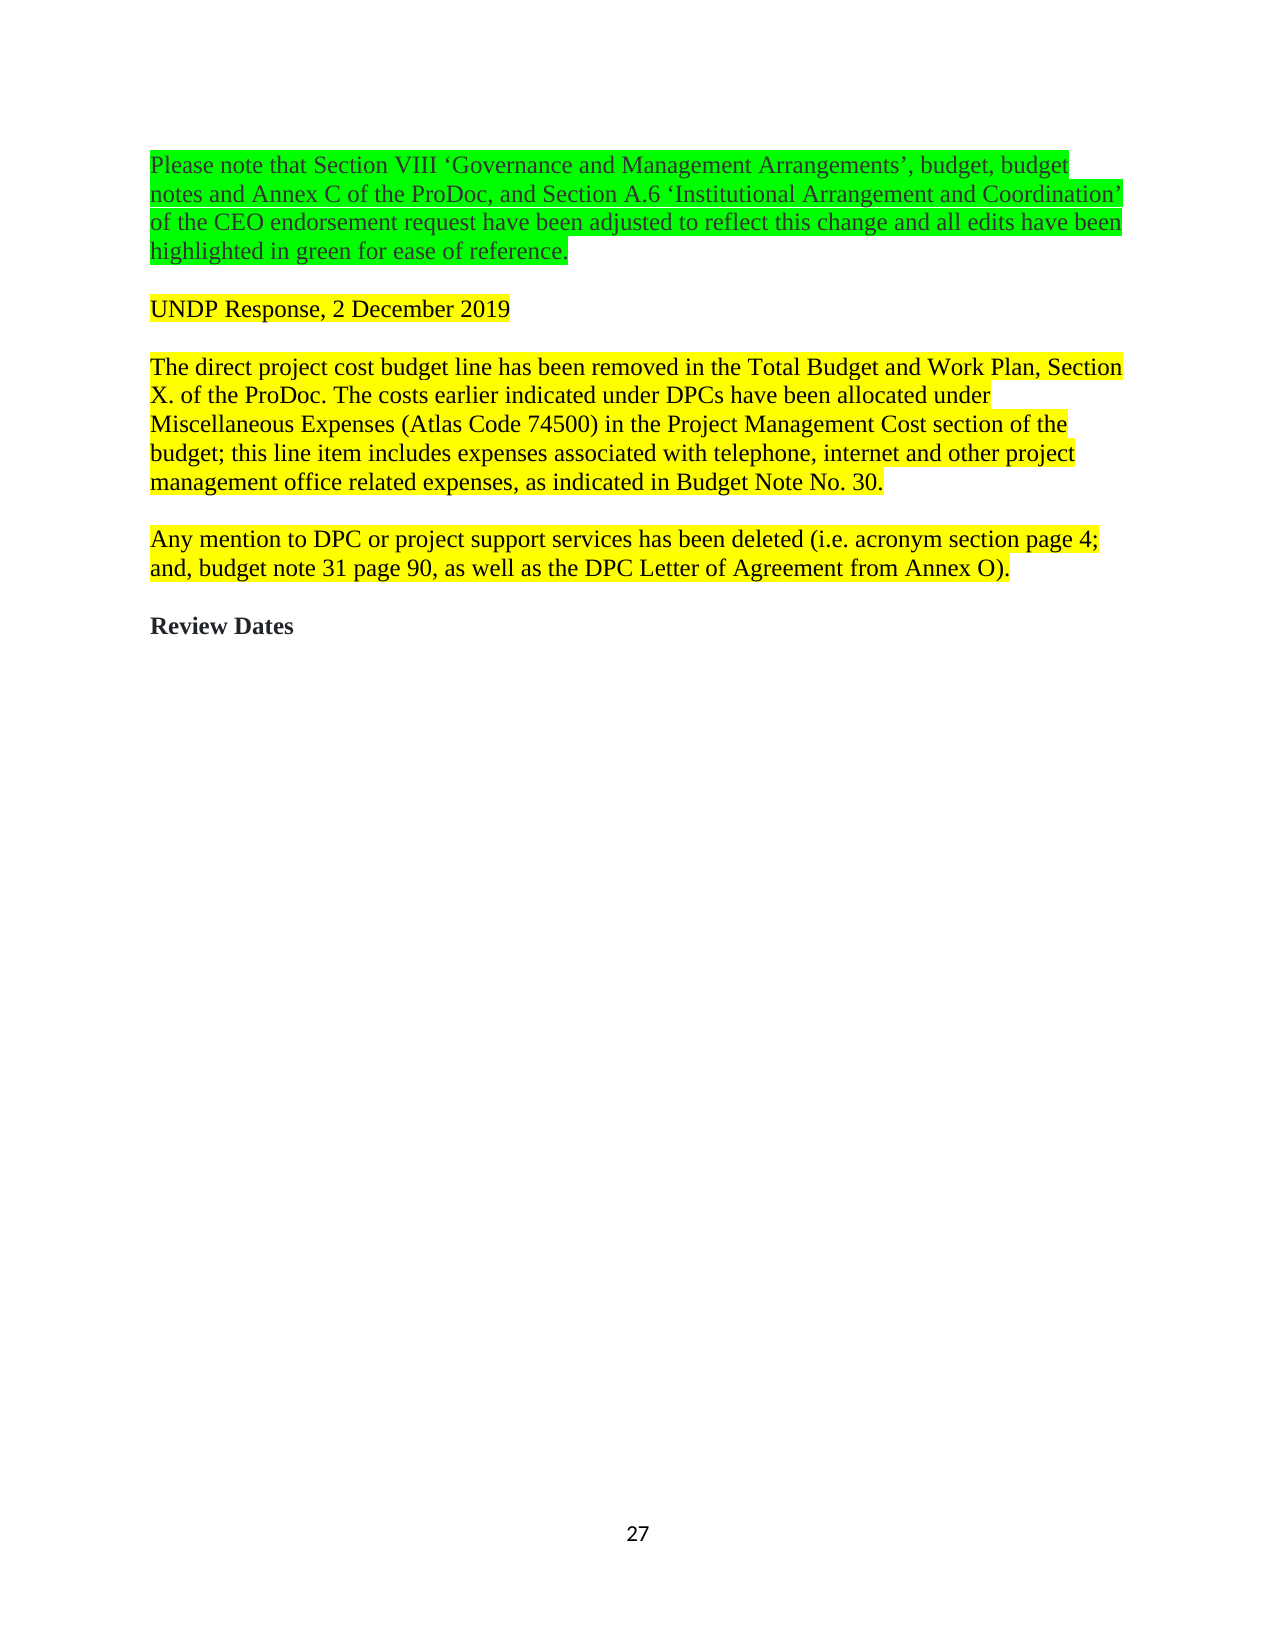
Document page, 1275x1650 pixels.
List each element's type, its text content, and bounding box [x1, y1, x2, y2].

text The direct project cost budget line has been removed in the Total Budget and Work Plan, Section X. of the ProDoc. The costs earlier indicated under DPCs have been allocated under Miscellaneous Expenses (Atlas Code 74500) in the Project Management Cost section of the budget; this line item includes expenses associated with telephone, internet and other project management office related expenses, as indicated in Budget Note No. 30. [884, 352, 1125, 495]
text Review Dates [150, 611, 1125, 640]
text Please note that Section VIII ‘Governance and Management Arrangements’, budget, budget notes and Annex C of the ProDoc, and Section A.6 ‘Institutional Arrangement and Coordination’ of the CEO endorsement request have been adjusted to reflect this change and all edits have been highlighted in green for ease of reference. UNDP Response, 2 December 2019 [150, 150, 1125, 322]
text Any mention to DPC or project support services has been deleted (i.e. acronym section page 4; and, budget note 31 page 90, as well as the DPC Letter of Agreement from Annex O). [150, 524, 1125, 582]
